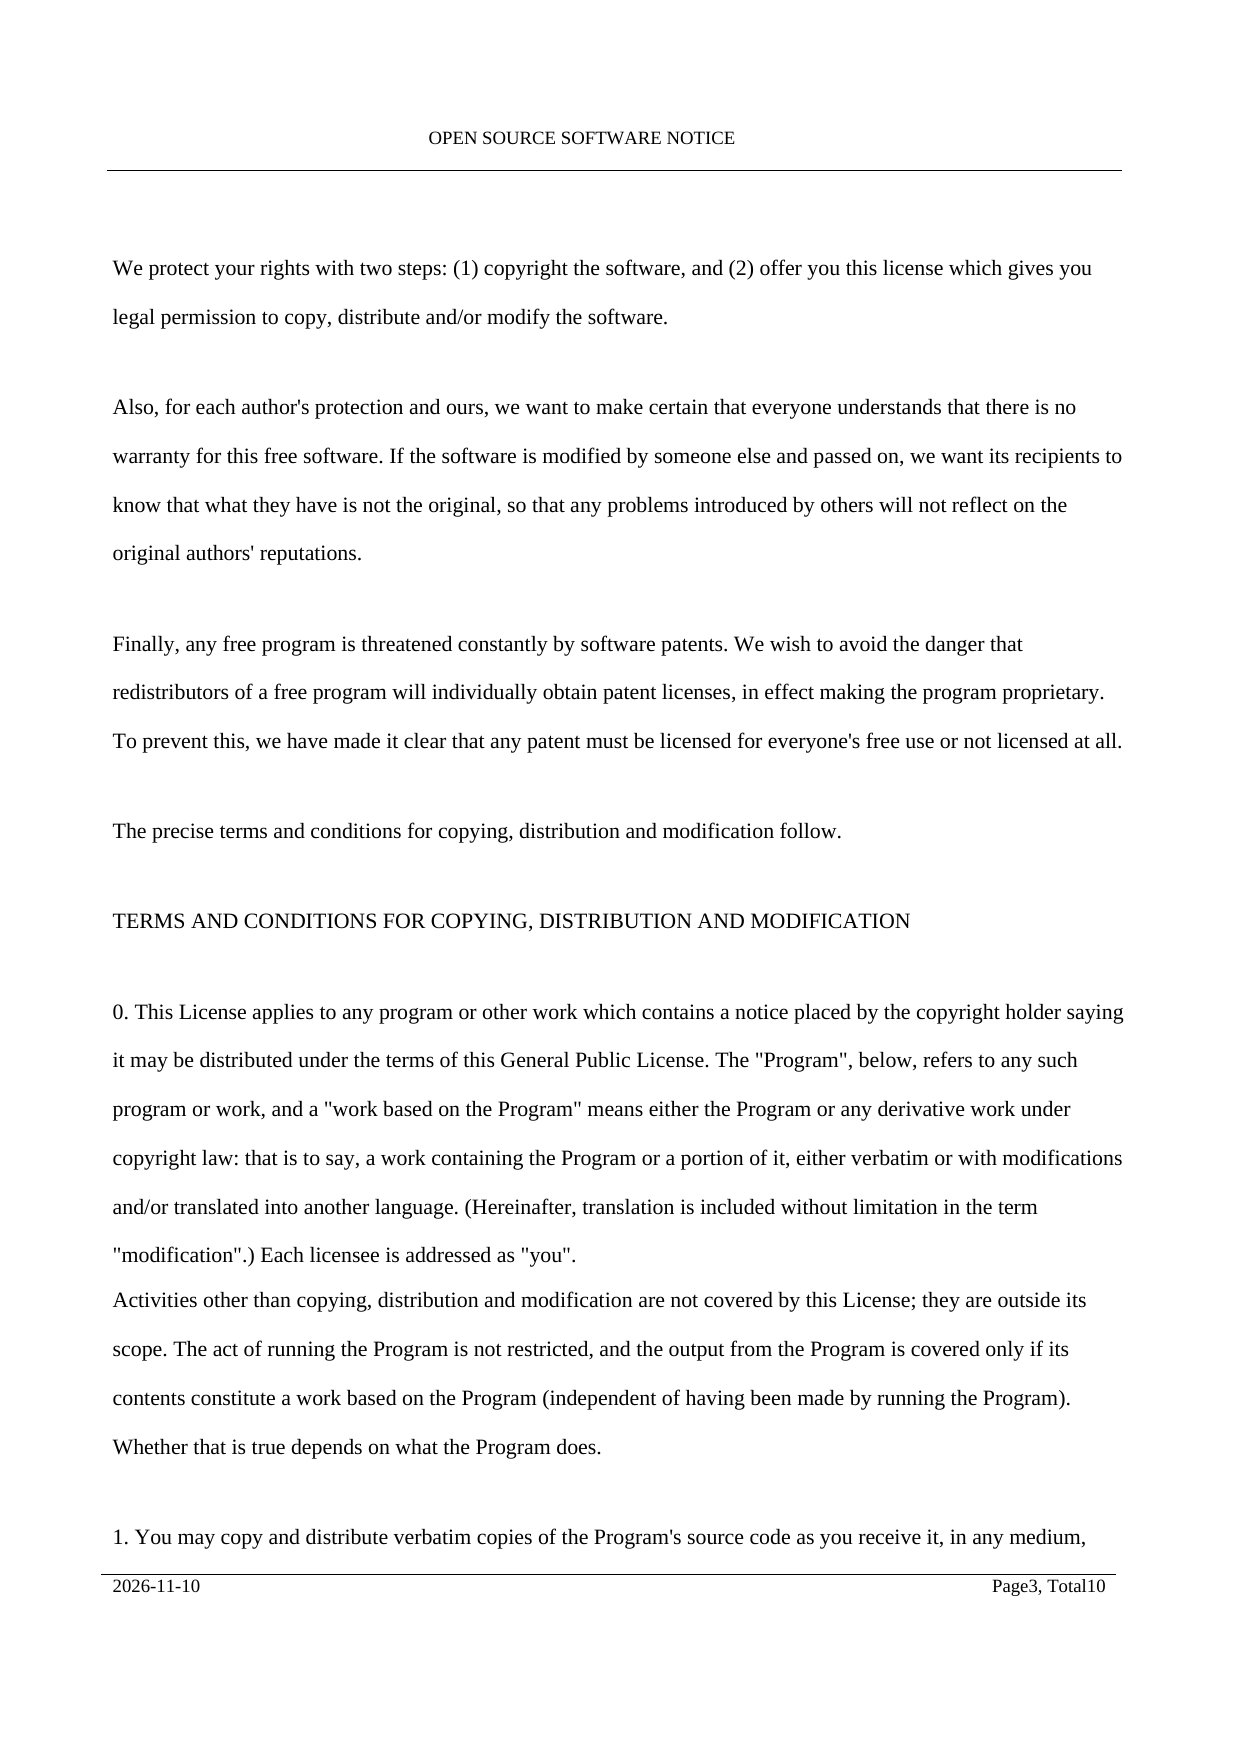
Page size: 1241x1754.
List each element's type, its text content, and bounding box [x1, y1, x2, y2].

text The precise terms and conditions for copying, distribution and modification follow. [112, 814, 1128, 847]
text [112, 1520, 1128, 1553]
text TERMS AND CONDITIONS FOR COPYING, DISTRIBUTION AND MODIFICATION [112, 905, 1128, 937]
text Finally, any free program is threatened constantly by software patents. We wish to avoid the danger that redistributors of a free program will individually obtain patent licenses, in effect making the program proprietary. To prevent this, we have made it clear that any patent must be licensed for everyone's free use or not licensed at all. [112, 627, 1128, 757]
text Also, for each author's protection and ours, we want to make certain that everyone understands that there is no warranty for this free software. If the software is modified by someone else and passed on, we want its recipients to know that what they have is not the original, so that any problems introduced by others will not reflect on the original authors' reputations. [112, 390, 1128, 569]
text 0. This License applies to any program or other work which contains a notice placed by the copyright holder saying it may be distributed under the terms of this General Public License. The "Program", below, refers to any such program or work, and a "work based on the Program" means either the Program or any derivative work under copyright law: that is to say, a work containing the Program or a portion of it, either verbatim or with modifications and/or translated into another language. (Hereinafter, translation is included without limitation in the term "modification".) Each licensee is addressed as "you". [112, 995, 1128, 1271]
text Activities other than copying, distribution and modification are not covered by this License; they are outside its scope. The act of running the Program is not restricted, and the output from the Program is covered only if its contents constitute a work based on the Program (independent of having been made by running the Program). Whether that is true depends on what the Program does. [112, 1284, 1128, 1463]
text We protect your rights with two steps: (1) copyright the software, and (2) offer you this license which gives you legal permission to copy, distribute and/or modify the software. [112, 251, 1128, 333]
